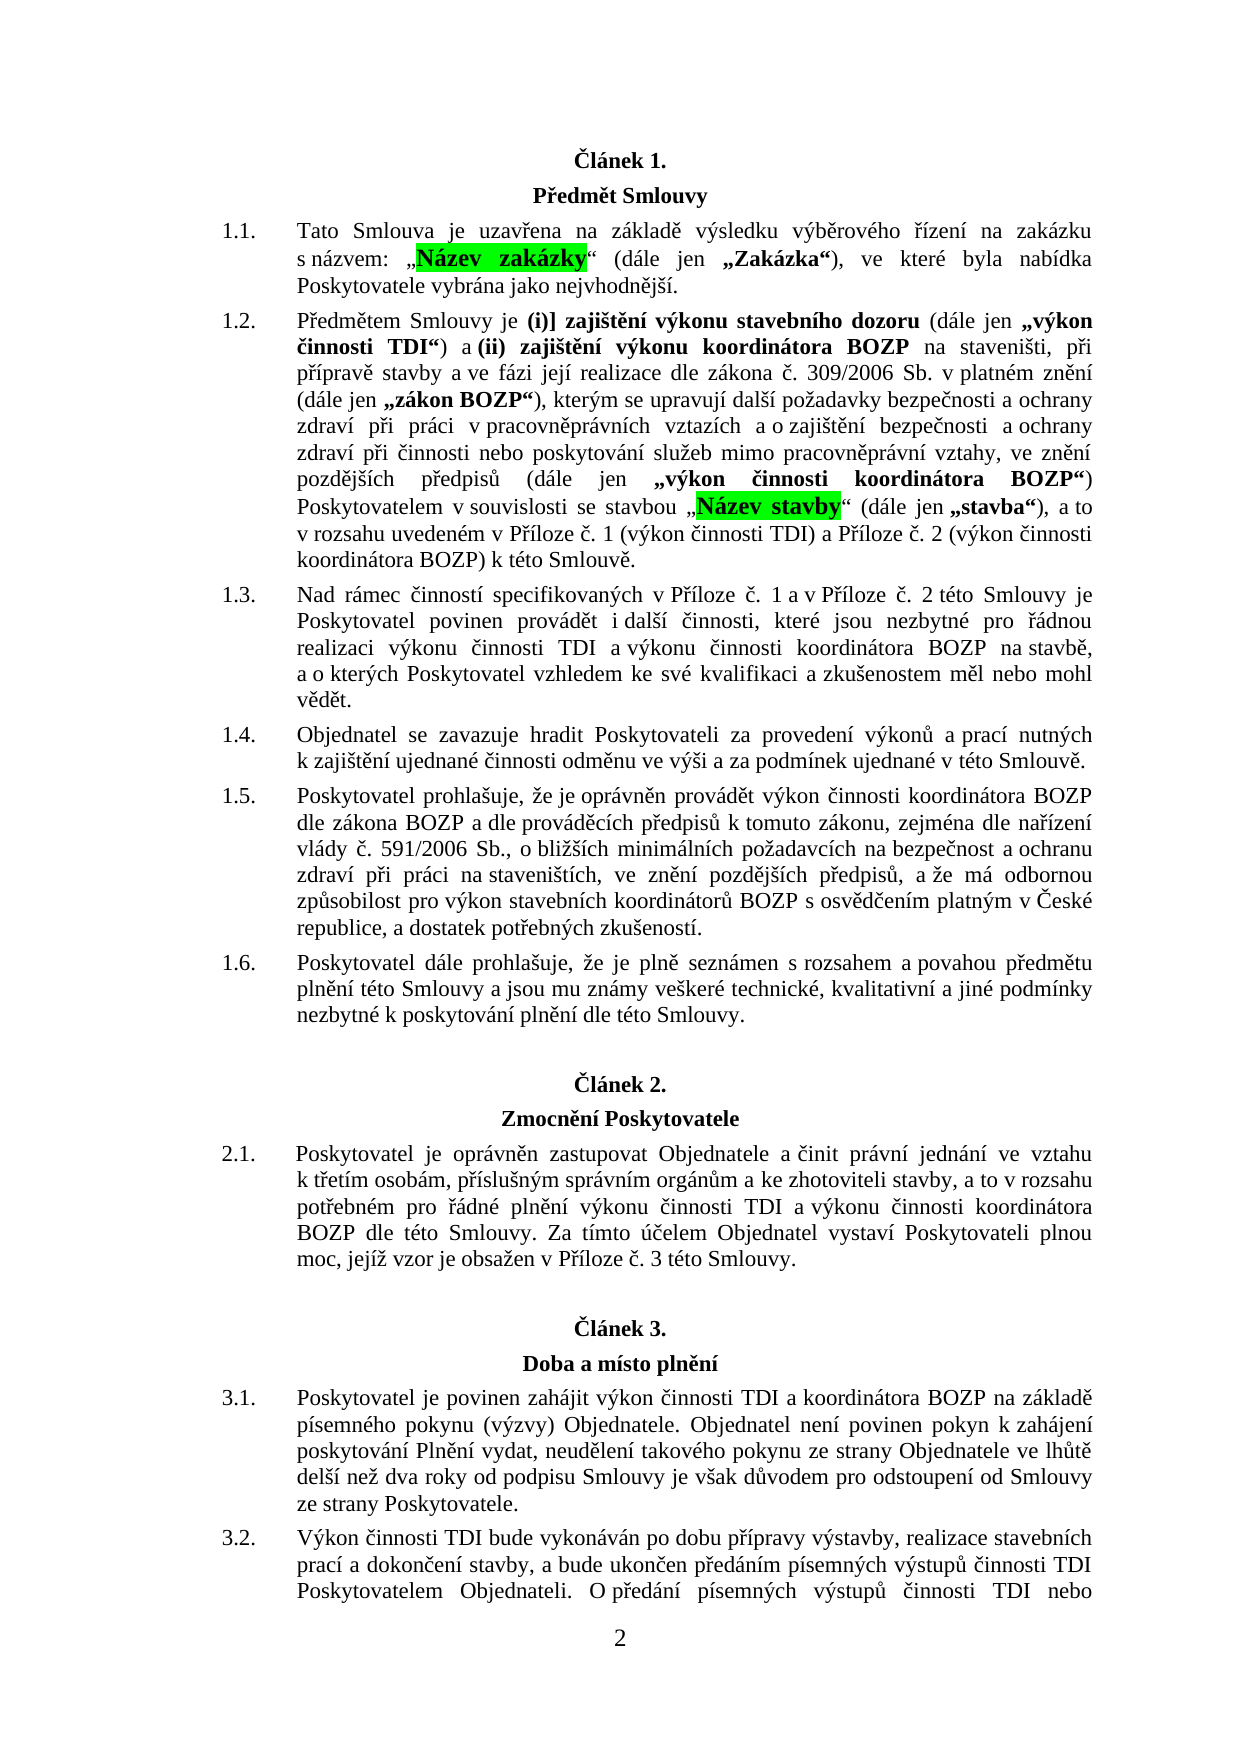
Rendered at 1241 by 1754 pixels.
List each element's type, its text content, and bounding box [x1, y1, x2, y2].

list Poskytovatel je povinen zahájit výkon činnosti TDI a koordinátora BOZP na základě písemného pokynu (výzvy) Objednatele. Objednatel není povinen pokyn k zahájení poskytování Plnění vydat, neudělení takového pokynu ze strany Objednatele ve lhůtě delší než dva roky od podpisu Smlouvy je však důvodem pro odstoupení od Smlouvy ze strany Poskytovatele. [222, 1384, 1093, 1516]
text Doba a místo plnění [148, 1349, 1093, 1376]
list 2.1. Poskytovatel je oprávněn zastupovat Objednatele a činit právní jednání ve vztahu k třetím osobám, příslušným správním orgánům a ke zhotoviteli stavby, a to v rozsahu potřebném pro řádné plnění výkonu činnosti TDI a výkonu činnosti koordinátora BOZP dle této Smlouvy. Za tímto účelem Objednatel vystaví Poskytovateli plnou moc, jejíž vzor je obsažen v Příloze č. 3 této Smlouvy. [221, 1140, 1093, 1272]
text Objednatel se zavazuje hradit Poskytovateli za provedení výkonů a prací nutných k zajištění ujednané činnosti odměnu ve výši a za podmínek ujednané v této Smlouvě. [222, 721, 1093, 774]
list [222, 1524, 1093, 1603]
text Předmět Smlouvy [148, 182, 1093, 209]
text Poskytovatel prohlašuje, že je oprávněn provádět výkon činnosti koordinátora BOZP dle zákona BOZP a dle prováděcích předpisů k tomuto zákonu, zejména dle nařízení vlády č. 591/2006 Sb., o bližších minimálních požadavcích na bezpečnost a ochranu zdraví při práci na staveništích, ve znění pozdějších předpisů, a že má odbornou způsobilost pro výkon stavebních koordinátorů BOZP s osvědčením platným v České republice, a dostatek potřebných zkušeností. [222, 782, 1093, 940]
text Zmocnění Poskytovatele [148, 1105, 1093, 1132]
list Tato Smlouva je uzavřena na základě výsledku výběrového řízení na zakázku s názvem: „Název zakázky“ (dále jen „Zakázka“), ve které byla nabídka Poskytovatele vybrána jako nejvhodnější. [222, 217, 1093, 298]
list Předmětem Smlouvy je (i)] zajištění výkonu stavebního dozoru (dále jen „výkon činnosti TDI“) a (ii) zajištění výkonu koordinátora BOZP na staveništi, při přípravě stavby a ve fázi její realizace dle zákona č. 309/2006 Sb. v platném znění (dále jen „zákon BOZP“), kterým se upravují další požadavky bezpečnosti a ochrany zdraví při práci v pracovněprávních vztazích a o zajištění bezpečnosti a ochrany zdraví při činnosti nebo poskytování služeb mimo pracovněprávní vztahy, ve znění pozdějších předpisů (dále jen „výkon činnosti koordinátora BOZP“) Poskytovatelem v souvislosti se stavbou „Název stavby“ (dále jen „stavba“), a to v rozsahu uvedeném v Příloze č. 1 (výkon činnosti TDI) a Příloze č. 2 (výkon činnosti koordinátora BOZP) k této Smlouvě. [222, 307, 1093, 573]
list Nad rámec činností specifikovaných v Příloze č. 1 a v Příloze č. 2 této Smlouvy je Poskytovatel povinen provádět i další činnosti, které jsou nezbytné pro řádnou realizaci výkonu činnosti TDI a výkonu činnosti koordinátora BOZP na stavbě, a o kterých Poskytovatel vzhledem ke své kvalifikaci a zkušenostem měl nebo mohl vědět. [222, 581, 1093, 713]
text Poskytovatel dále prohlašuje, že je plně seznámen s rozsahem a povahou předmětu plnění této Smlouvy a jsou mu známy veškeré technické, kvalitativní a jiné podmínky nezbytné k poskytování plnění dle této Smlouvy. [222, 949, 1093, 1028]
